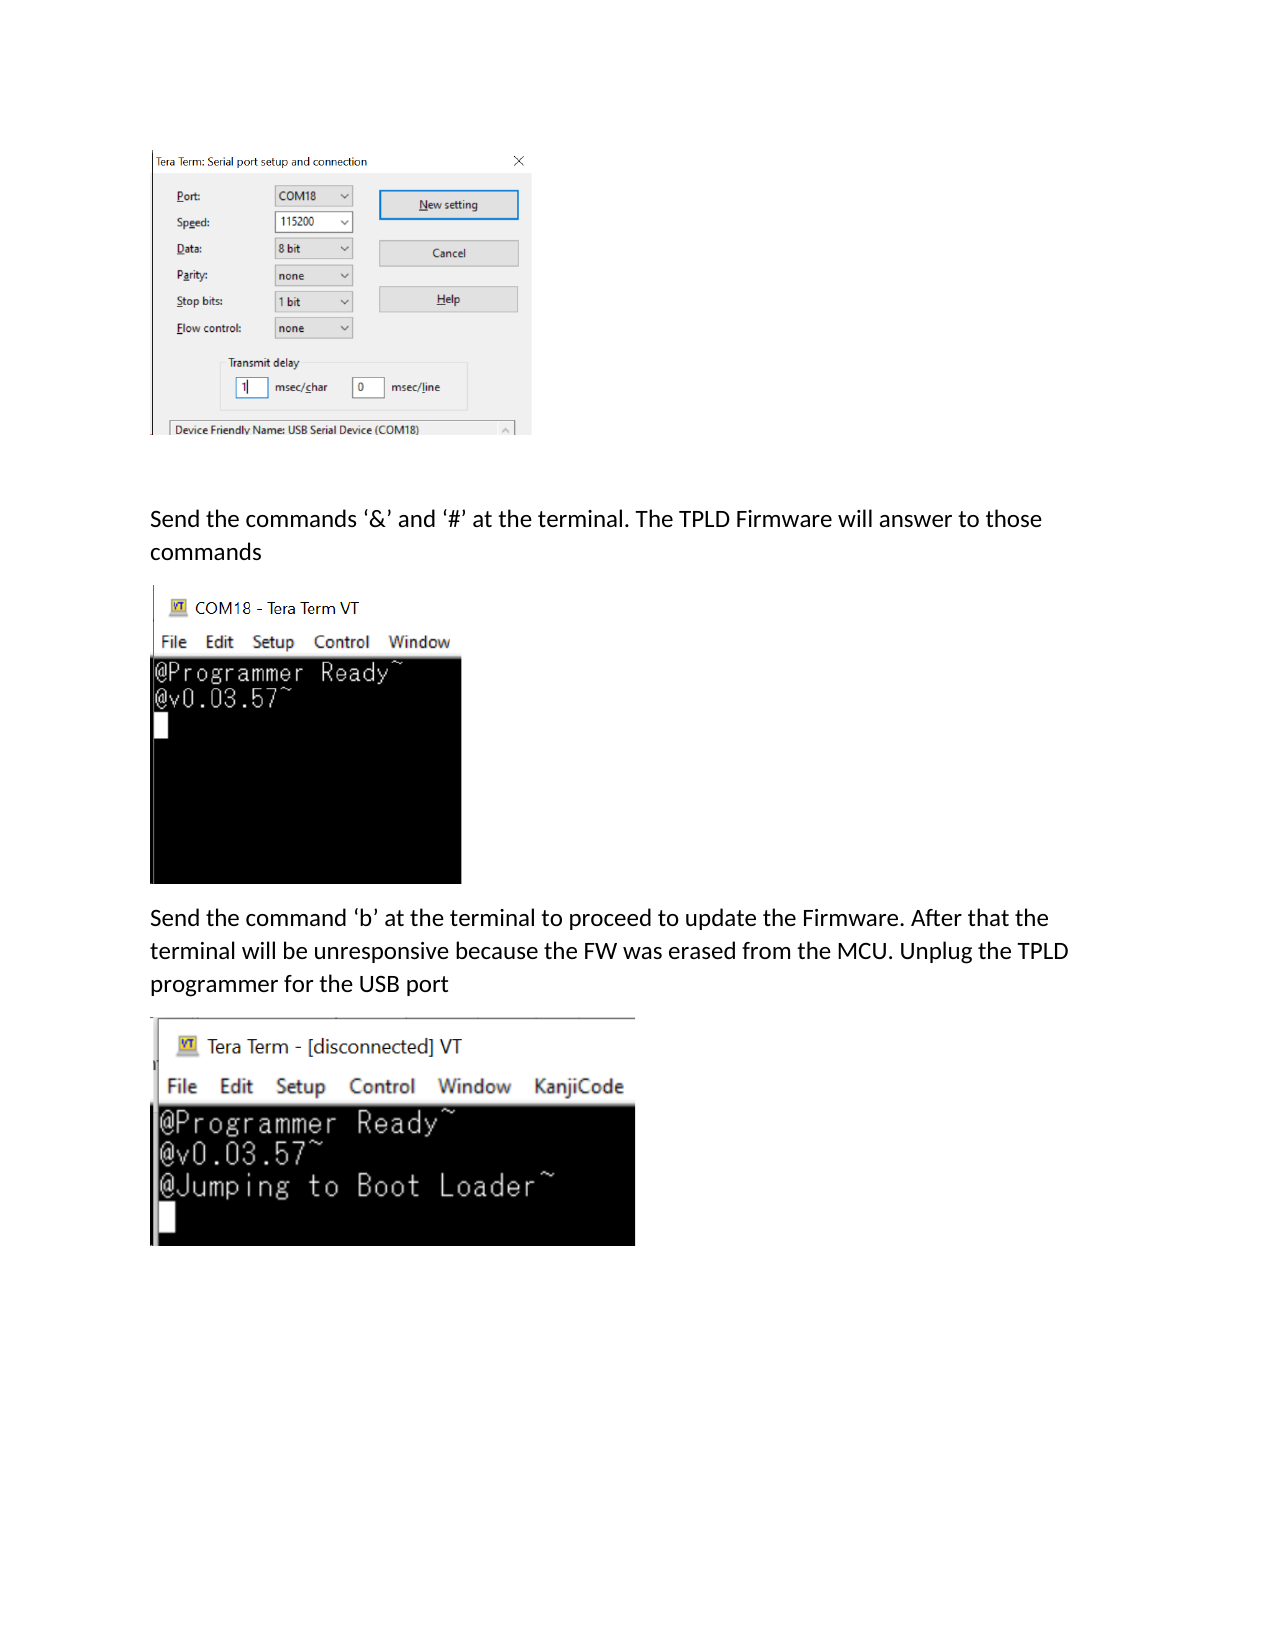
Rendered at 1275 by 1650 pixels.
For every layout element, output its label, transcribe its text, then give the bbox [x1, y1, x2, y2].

picture [150, 150, 532, 435]
text Send the command ‘b’ at the terminal to proceed to update the Firmware. After that the terminal will be unresponsive because the FW was erased from the MCU. Unplug the TPLD programmer for the USB port [150, 902, 1125, 998]
picture [150, 585, 462, 884]
picture [150, 1017, 636, 1246]
text Send the commands ‘&’ and ‘#’ at the terminal. The TPLD Firmware will answer to those commands [150, 503, 1125, 567]
